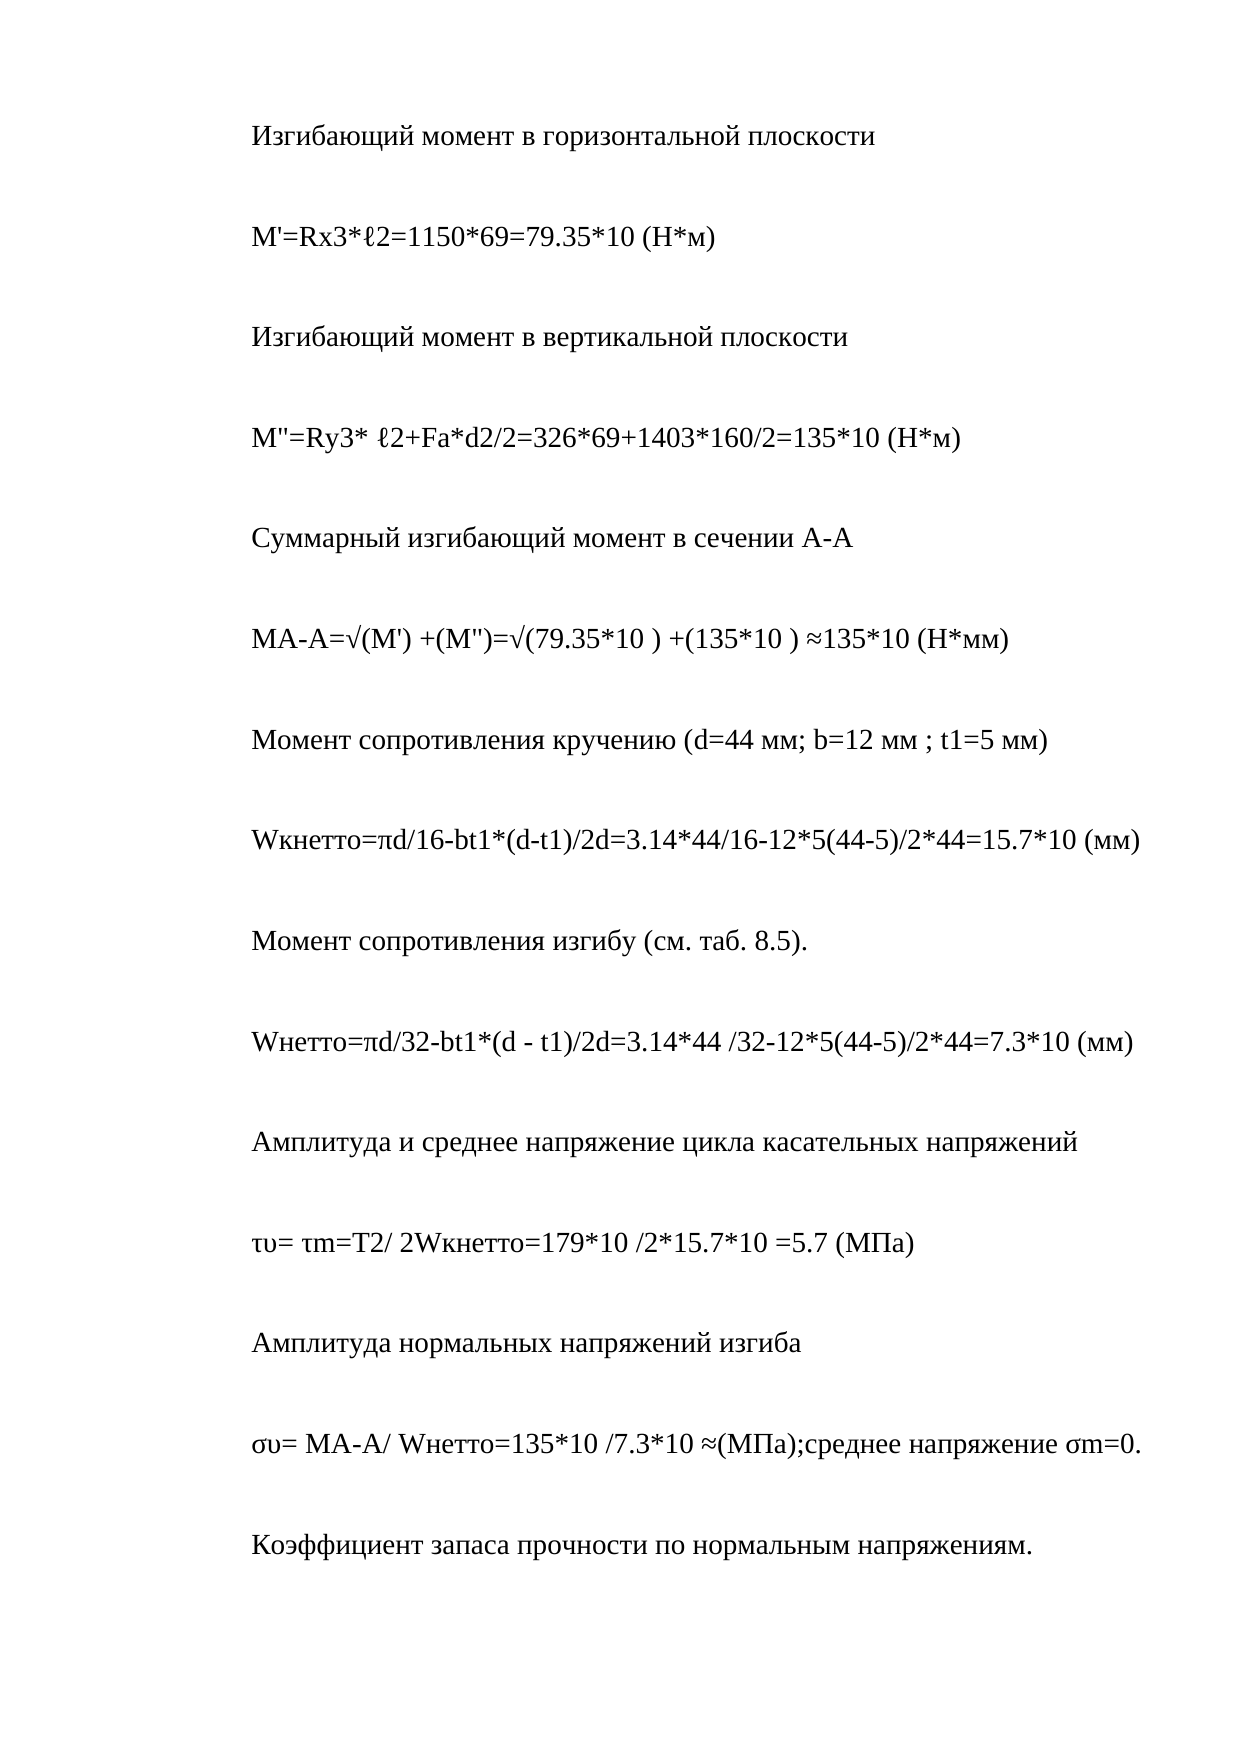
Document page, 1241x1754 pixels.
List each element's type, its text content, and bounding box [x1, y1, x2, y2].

text Wкнетто=πd/16-bt1*(d-t1)/2d=3.14*44/16-12*5(44-5)/2*44=15.7*10 (мм) [177, 822, 1152, 856]
text Момент сопротивления изгибу (см. таб. 8.5). [177, 923, 1152, 957]
text συ= МА-А/ Wнетто=135*10 /7.3*10 ≈(МПа);среднее напряжение σm=0. [177, 1426, 1152, 1460]
text Момент сопротивления кручению (d=44 мм; b=12 мм ; t1=5 мм) [177, 722, 1152, 755]
text Суммарный изгибающий момент в сечении А-А [177, 521, 1152, 554]
text Амплитуда нормальных напряжений изгиба [177, 1326, 1152, 1359]
text Изгибающий момент в горизонтальной плоскости [177, 118, 1152, 152]
text М'=Rx3*ℓ2=1150*69=79.35*10 (Н*м) [177, 219, 1152, 252]
text Коэффициент запаса прочности по нормальным напряжениям. [177, 1527, 1152, 1560]
text М"=Ry3* ℓ2+Fa*d2/2=326*69+1403*160/2=135*10 (Н*м) [177, 420, 1152, 453]
text Wнетто=πd/32-bt1*(d - t1)/2d=3.14*44 /32-12*5(44-5)/2*44=7.3*10 (мм) [177, 1024, 1152, 1057]
text Амплитуда и среднее напряжение цикла касательных напряжений [177, 1124, 1152, 1158]
text τυ= τm=Т2/ 2Wкнетто=179*10 /2*15.7*10 =5.7 (МПа) [177, 1225, 1152, 1258]
text Изгибающий момент в вертикальной плоскости [177, 319, 1152, 353]
text МА-А=√(М') +(М")=√(79.35*10 ) +(135*10 ) ≈135*10 (Н*мм) [177, 621, 1152, 655]
